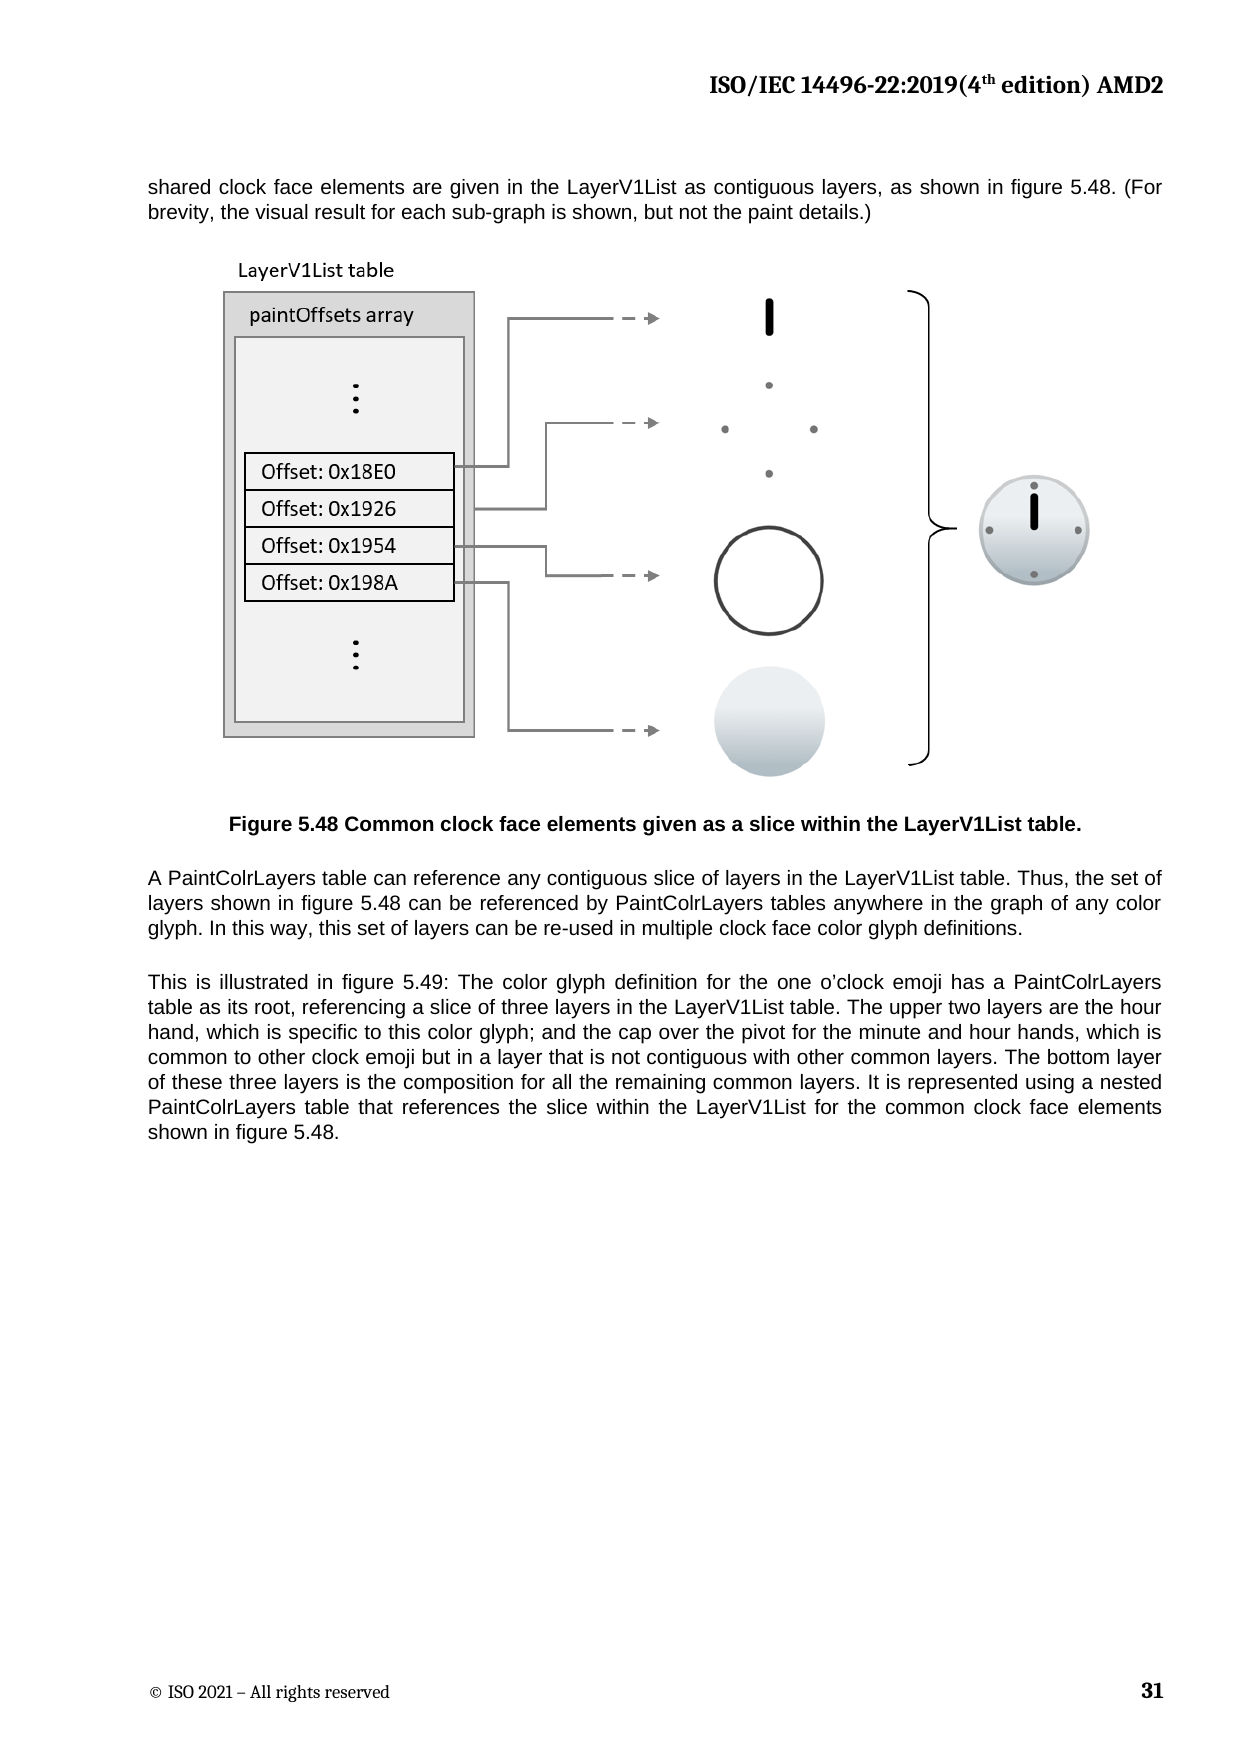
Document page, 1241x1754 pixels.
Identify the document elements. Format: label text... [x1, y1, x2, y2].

text Figure 5.48 Common clock face elements given as a slice within the LayerV1List table. [148, 811, 1163, 836]
picture [218, 253, 1094, 782]
text A PaintColrLayers table can reference any contiguous slice of layers in the LayerV1List table. Thus, the set of layers shown in figure 5.48 can be referenced by PaintColrLayers tables anywhere in the graph of any color glyph. In this way, this set of layers can be re-used in multiple clock face color glyph definitions. [148, 865, 1163, 940]
text This is illustrated in figure 5.49: The color glyph definition for the one o’clock emoji has a PaintColrLayers table as its root, referencing a slice of three layers in the LayerV1List table. The upper two layers are the hour hand, which is specific to this color glyph; and the cap over the pivot for the minute and hour hands, which is common to other clock emoji but in a layer that is not contiguous with other common layers. The bottom layer of these three layers is the composition for all the remaining common layers. It is represented using a nested PaintColrLayers table that references the slice within the LayerV1List for the common clock face elements shown in figure 5.48. [148, 969, 1163, 1144]
